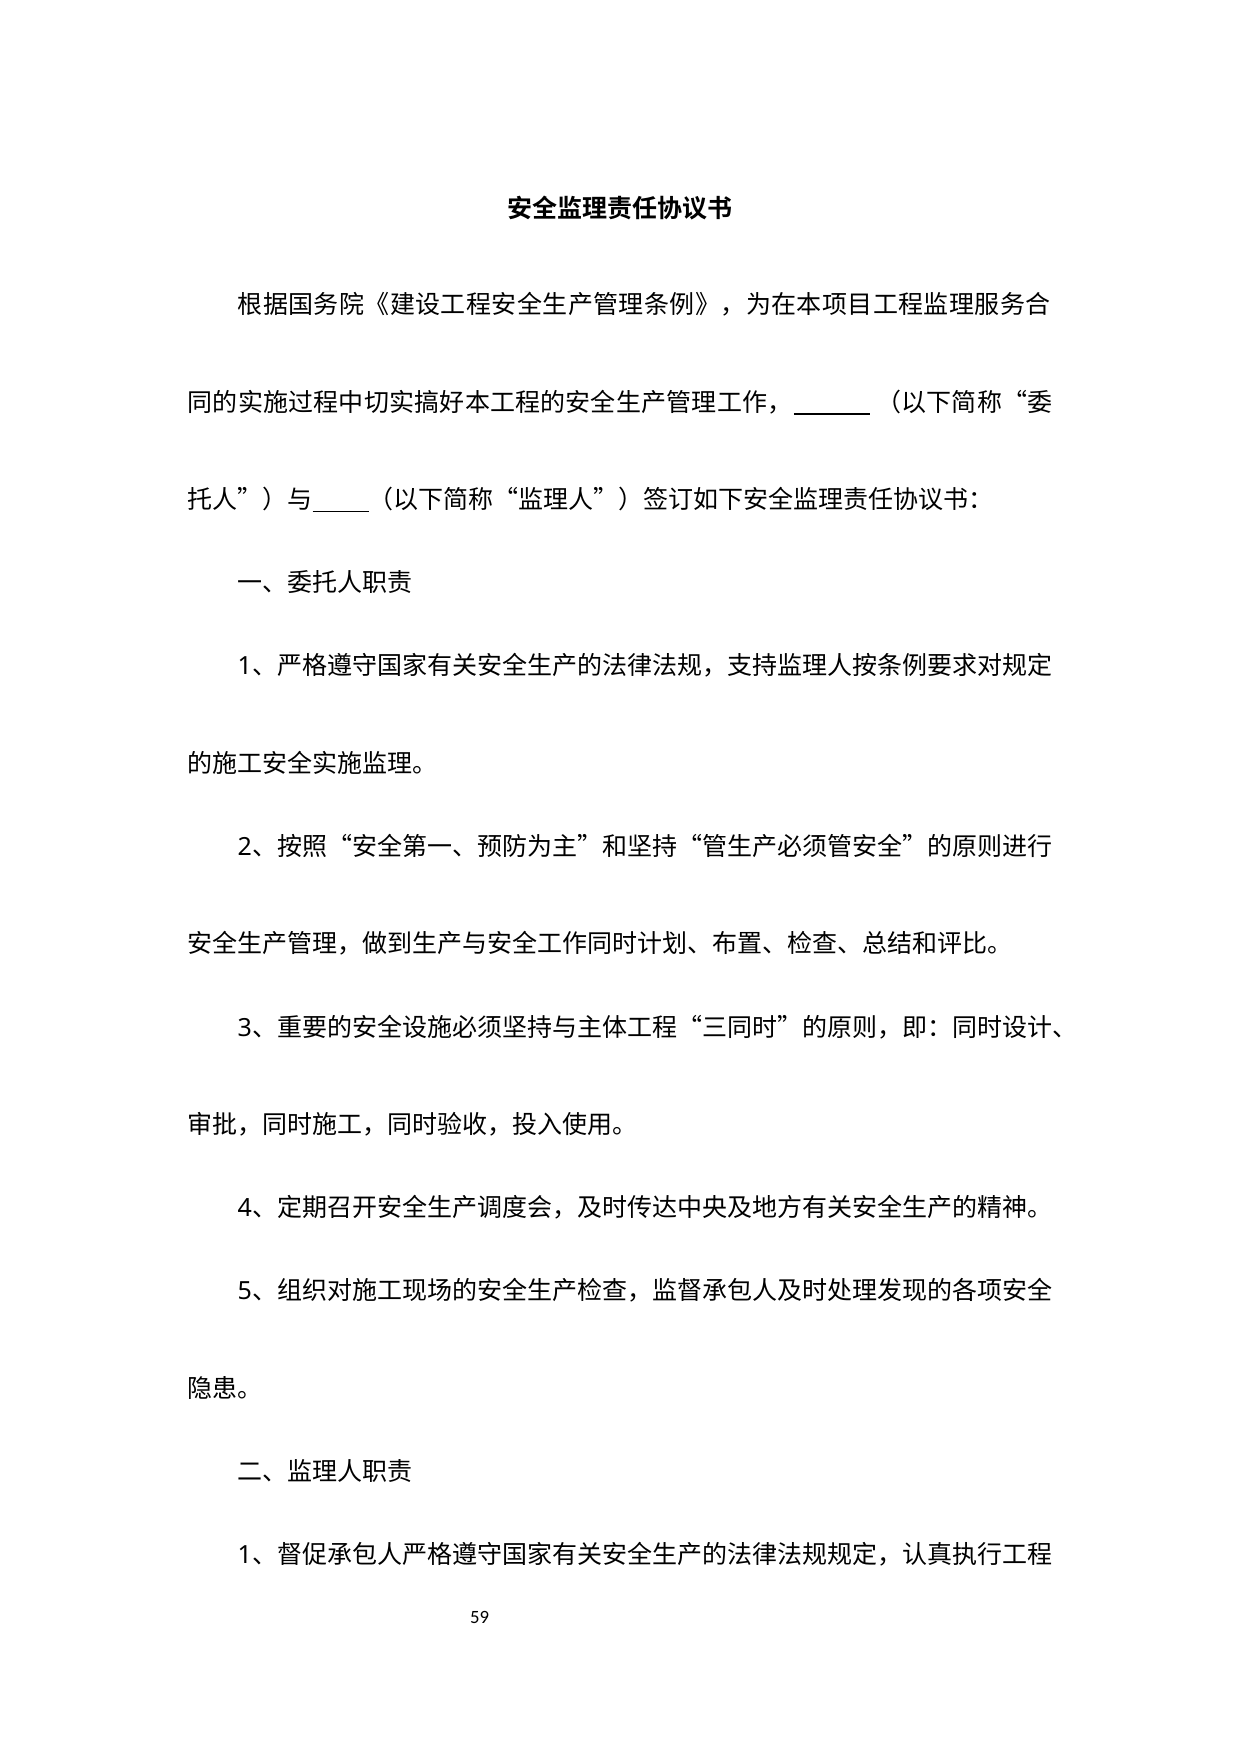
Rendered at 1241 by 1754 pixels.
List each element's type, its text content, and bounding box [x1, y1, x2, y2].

text 安全监理责任协议书 [187, 174, 1053, 239]
text 5、组织对施工现场的安全生产检查，监督承包人及时处理发现的各项安全隐患。 [187, 1256, 1053, 1419]
text 1、严格遵守国家有关安全生产的法律法规，支持监理人按条例要求对规定的施工安全实施监理。 [187, 631, 1053, 794]
text 2、按照“安全第一、预防为主”和坚持“管生产必须管安全”的原则进行安全生产管理，做到生产与安全工作同时计划、布置、检查、总结和评比。 [187, 812, 1053, 974]
text 3、重要的安全设施必须坚持与主体工程“三同时”的原则，即：同时设计、审批，同时施工，同时验收，投入使用。 [187, 993, 1053, 1155]
text 根据国务院《建设工程安全生产管理条例》，为在本项目工程监理服务合同的实施过程中切实搞好本工程的安全生产管理工作， （以下简称“委托人”）与 （以下简称“监理人”）签订如下安全监理责任协议书： [187, 270, 1053, 530]
text 一、委托人职责 [187, 548, 1053, 613]
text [187, 1520, 1053, 1585]
text 4、定期召开安全生产调度会，及时传达中央及地方有关安全生产的精神。 [187, 1173, 1053, 1238]
text 二、监理人职责 [187, 1437, 1053, 1502]
